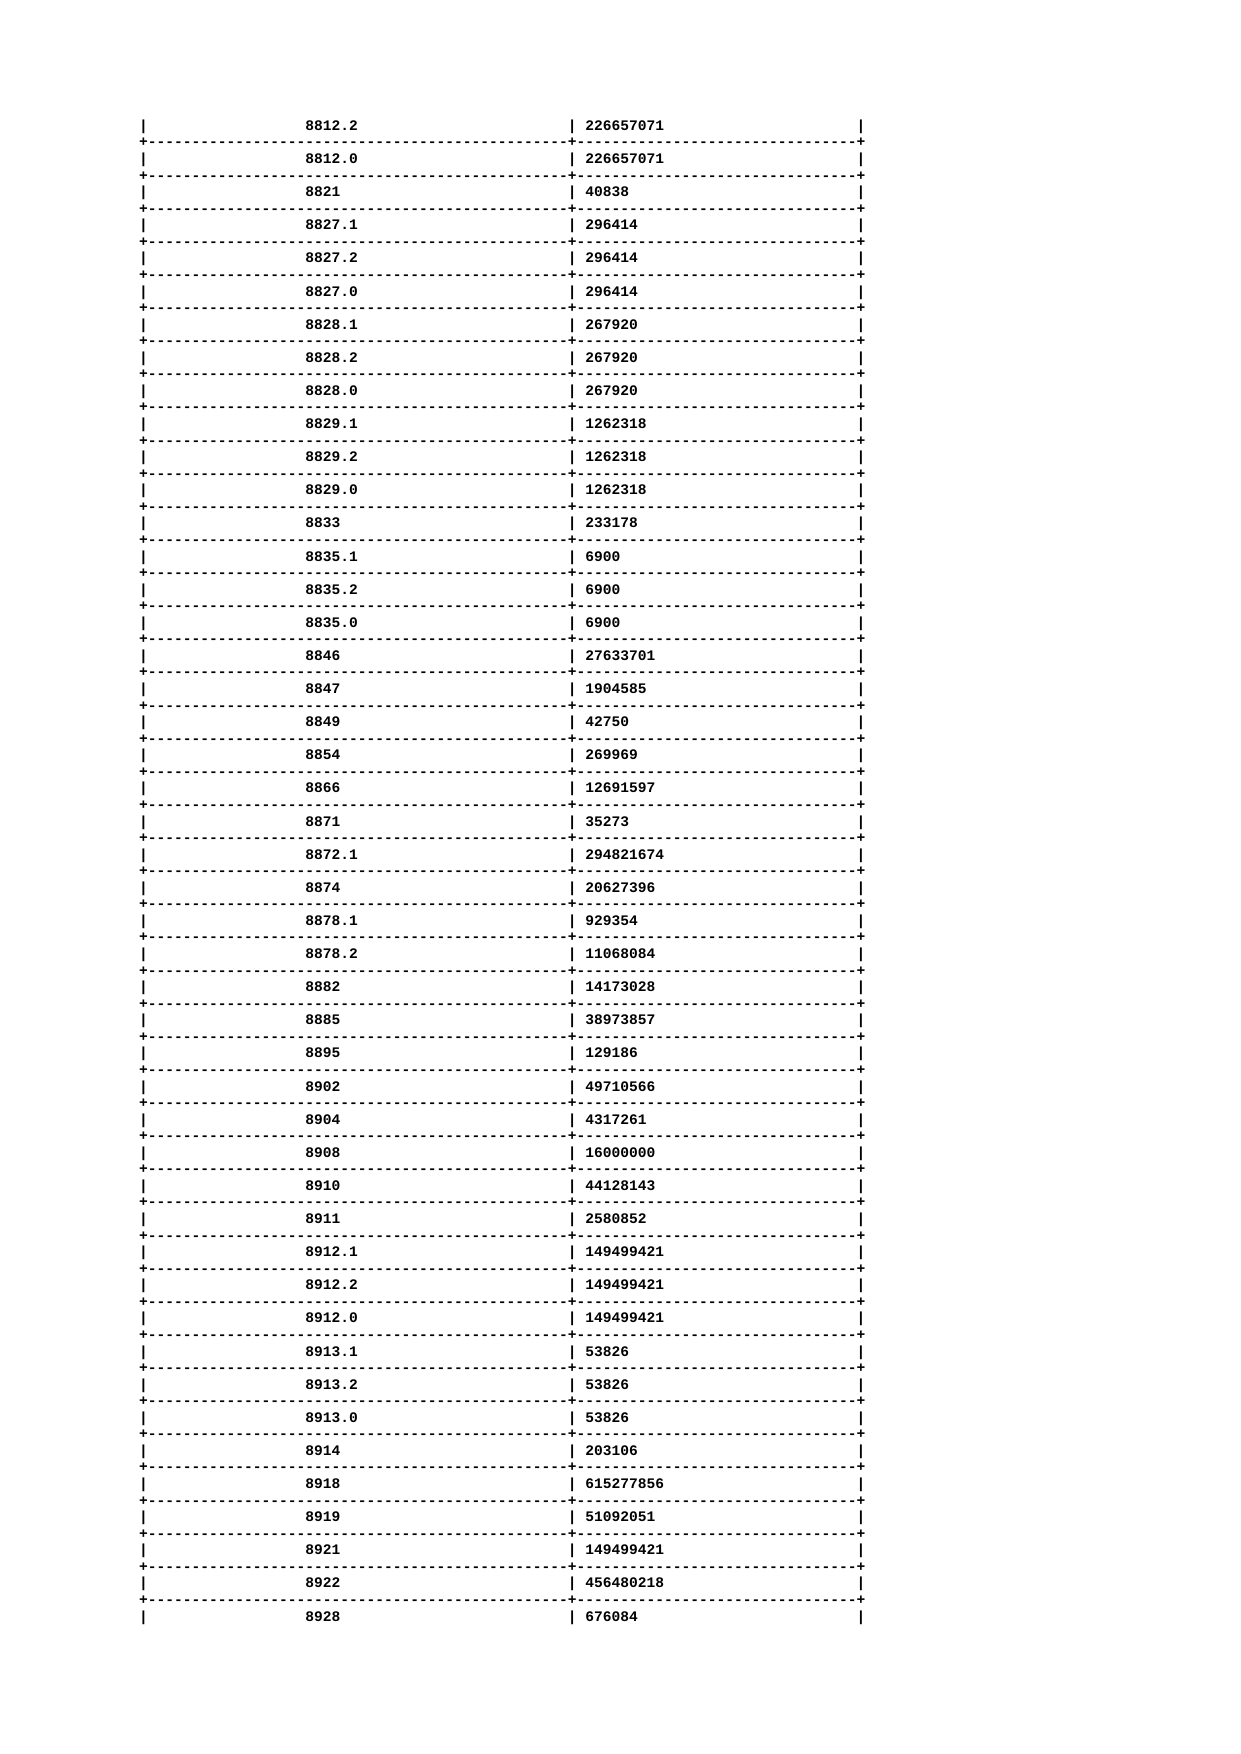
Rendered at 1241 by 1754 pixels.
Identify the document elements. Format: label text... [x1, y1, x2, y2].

text +------------------------------------------------+--------------------------------+ [139, 797, 1101, 814]
text +------------------------------------------------+--------------------------------+ [139, 930, 1101, 946]
text +------------------------------------------------+--------------------------------+ [139, 897, 1101, 913]
text | 8829.0 | 1262318 | [139, 482, 1101, 499]
text +------------------------------------------------+--------------------------------+ [139, 1393, 1101, 1410]
text | 8912.0 | 149499421 | [139, 1311, 1101, 1327]
text +------------------------------------------------+--------------------------------+ [139, 665, 1101, 681]
text | 8849 | 42750 | [139, 714, 1101, 731]
text | 8854 | 269969 | [139, 747, 1101, 764]
text | 8912.1 | 149499421 | [139, 1244, 1101, 1261]
text | 8921 | 149499421 | [139, 1542, 1101, 1559]
text | 8872.1 | 294821674 | [139, 847, 1101, 863]
text +------------------------------------------------+--------------------------------+ [139, 499, 1101, 516]
text +------------------------------------------------+--------------------------------+ [139, 1526, 1101, 1542]
text +------------------------------------------------+--------------------------------+ [139, 764, 1101, 781]
text | 8835.2 | 6900 | [139, 582, 1101, 598]
text +------------------------------------------------+--------------------------------+ [139, 598, 1101, 615]
text +------------------------------------------------+--------------------------------+ [139, 400, 1101, 416]
text | 8914 | 203106 | [139, 1443, 1101, 1460]
text +------------------------------------------------+--------------------------------+ [139, 367, 1101, 383]
text +------------------------------------------------+--------------------------------+ [139, 1095, 1101, 1112]
text +------------------------------------------------+--------------------------------+ [139, 1228, 1101, 1244]
text +------------------------------------------------+--------------------------------+ [139, 1427, 1101, 1443]
text | 8812.2 | 226657071 | [139, 118, 1101, 135]
text | 8913.2 | 53826 | [139, 1377, 1101, 1393]
text +------------------------------------------------+--------------------------------+ [139, 698, 1101, 714]
text | 8928 | 676084 | [139, 1609, 1101, 1625]
text +------------------------------------------------+--------------------------------+ [139, 1294, 1101, 1311]
text | 8828.2 | 267920 | [139, 350, 1101, 367]
text +------------------------------------------------+--------------------------------+ [139, 632, 1101, 648]
text | 8885 | 38973857 | [139, 1012, 1101, 1029]
text | 8821 | 40838 | [139, 184, 1101, 201]
text | 8835.1 | 6900 | [139, 549, 1101, 565]
text | 8829.1 | 1262318 | [139, 416, 1101, 433]
text | 8910 | 44128143 | [139, 1178, 1101, 1195]
text +------------------------------------------------+--------------------------------+ [139, 201, 1101, 217]
text +------------------------------------------------+--------------------------------+ [139, 1029, 1101, 1046]
text | 8912.2 | 149499421 | [139, 1277, 1101, 1294]
text | 8847 | 1904585 | [139, 681, 1101, 698]
text | 8902 | 49710566 | [139, 1079, 1101, 1095]
text +------------------------------------------------+--------------------------------+ [139, 1327, 1101, 1344]
text | 8846 | 27633701 | [139, 648, 1101, 665]
text +------------------------------------------------+--------------------------------+ [139, 234, 1101, 251]
text | 8911 | 2580852 | [139, 1211, 1101, 1228]
text +------------------------------------------------+--------------------------------+ [139, 863, 1101, 880]
text | 8895 | 129186 | [139, 1046, 1101, 1062]
text +------------------------------------------------+--------------------------------+ [139, 1261, 1101, 1277]
text | 8866 | 12691597 | [139, 781, 1101, 797]
text | 8878.2 | 11068084 | [139, 946, 1101, 963]
text +------------------------------------------------+--------------------------------+ [139, 830, 1101, 847]
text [139, 168, 1101, 184]
text +------------------------------------------------+--------------------------------+ [139, 1162, 1101, 1178]
text | 8829.2 | 1262318 | [139, 449, 1101, 466]
text +------------------------------------------------+--------------------------------+ [139, 565, 1101, 582]
text +------------------------------------------------+--------------------------------+ [139, 1062, 1101, 1079]
text +------------------------------------------------+--------------------------------+ [139, 1460, 1101, 1476]
text +------------------------------------------------+--------------------------------+ [139, 731, 1101, 747]
text | 8833 | 233178 | [139, 516, 1101, 532]
text | 8913.0 | 53826 | [139, 1410, 1101, 1427]
text +------------------------------------------------+--------------------------------+ [139, 1195, 1101, 1211]
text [139, 1559, 1101, 1576]
text +------------------------------------------------+--------------------------------+ [139, 433, 1101, 449]
text | 8882 | 14173028 | [139, 979, 1101, 996]
text +------------------------------------------------+--------------------------------+ [139, 963, 1101, 979]
text +------------------------------------------------+--------------------------------+ [139, 267, 1101, 284]
text +------------------------------------------------+--------------------------------+ [139, 532, 1101, 549]
text | 8827.2 | 296414 | [139, 251, 1101, 267]
text +------------------------------------------------+--------------------------------+ [139, 333, 1101, 350]
text | 8827.1 | 296414 | [139, 217, 1101, 234]
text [139, 135, 1101, 151]
text | 8919 | 51092051 | [139, 1509, 1101, 1526]
text +------------------------------------------------+--------------------------------+ [139, 1360, 1101, 1377]
text +------------------------------------------------+--------------------------------+ [139, 1493, 1101, 1509]
text | 8828.0 | 267920 | [139, 383, 1101, 400]
text | 8827.0 | 296414 | [139, 284, 1101, 300]
text | 8908 | 16000000 | [139, 1145, 1101, 1162]
text | 8918 | 615277856 | [139, 1476, 1101, 1493]
text | 8922 | 456480218 | [139, 1576, 1101, 1592]
text | 8878.1 | 929354 | [139, 913, 1101, 930]
text | 8812.0 | 226657071 | [139, 151, 1101, 168]
text | 8871 | 35273 | [139, 814, 1101, 830]
text +------------------------------------------------+--------------------------------+ [139, 300, 1101, 317]
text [139, 1592, 1101, 1609]
text +------------------------------------------------+--------------------------------+ [139, 996, 1101, 1012]
text | 8874 | 20627396 | [139, 880, 1101, 897]
text | 8835.0 | 6900 | [139, 615, 1101, 632]
text | 8828.1 | 267920 | [139, 317, 1101, 333]
text | 8904 | 4317261 | [139, 1112, 1101, 1128]
text +------------------------------------------------+--------------------------------+ [139, 466, 1101, 482]
text +------------------------------------------------+--------------------------------+ [139, 1128, 1101, 1145]
text | 8913.1 | 53826 | [139, 1344, 1101, 1360]
